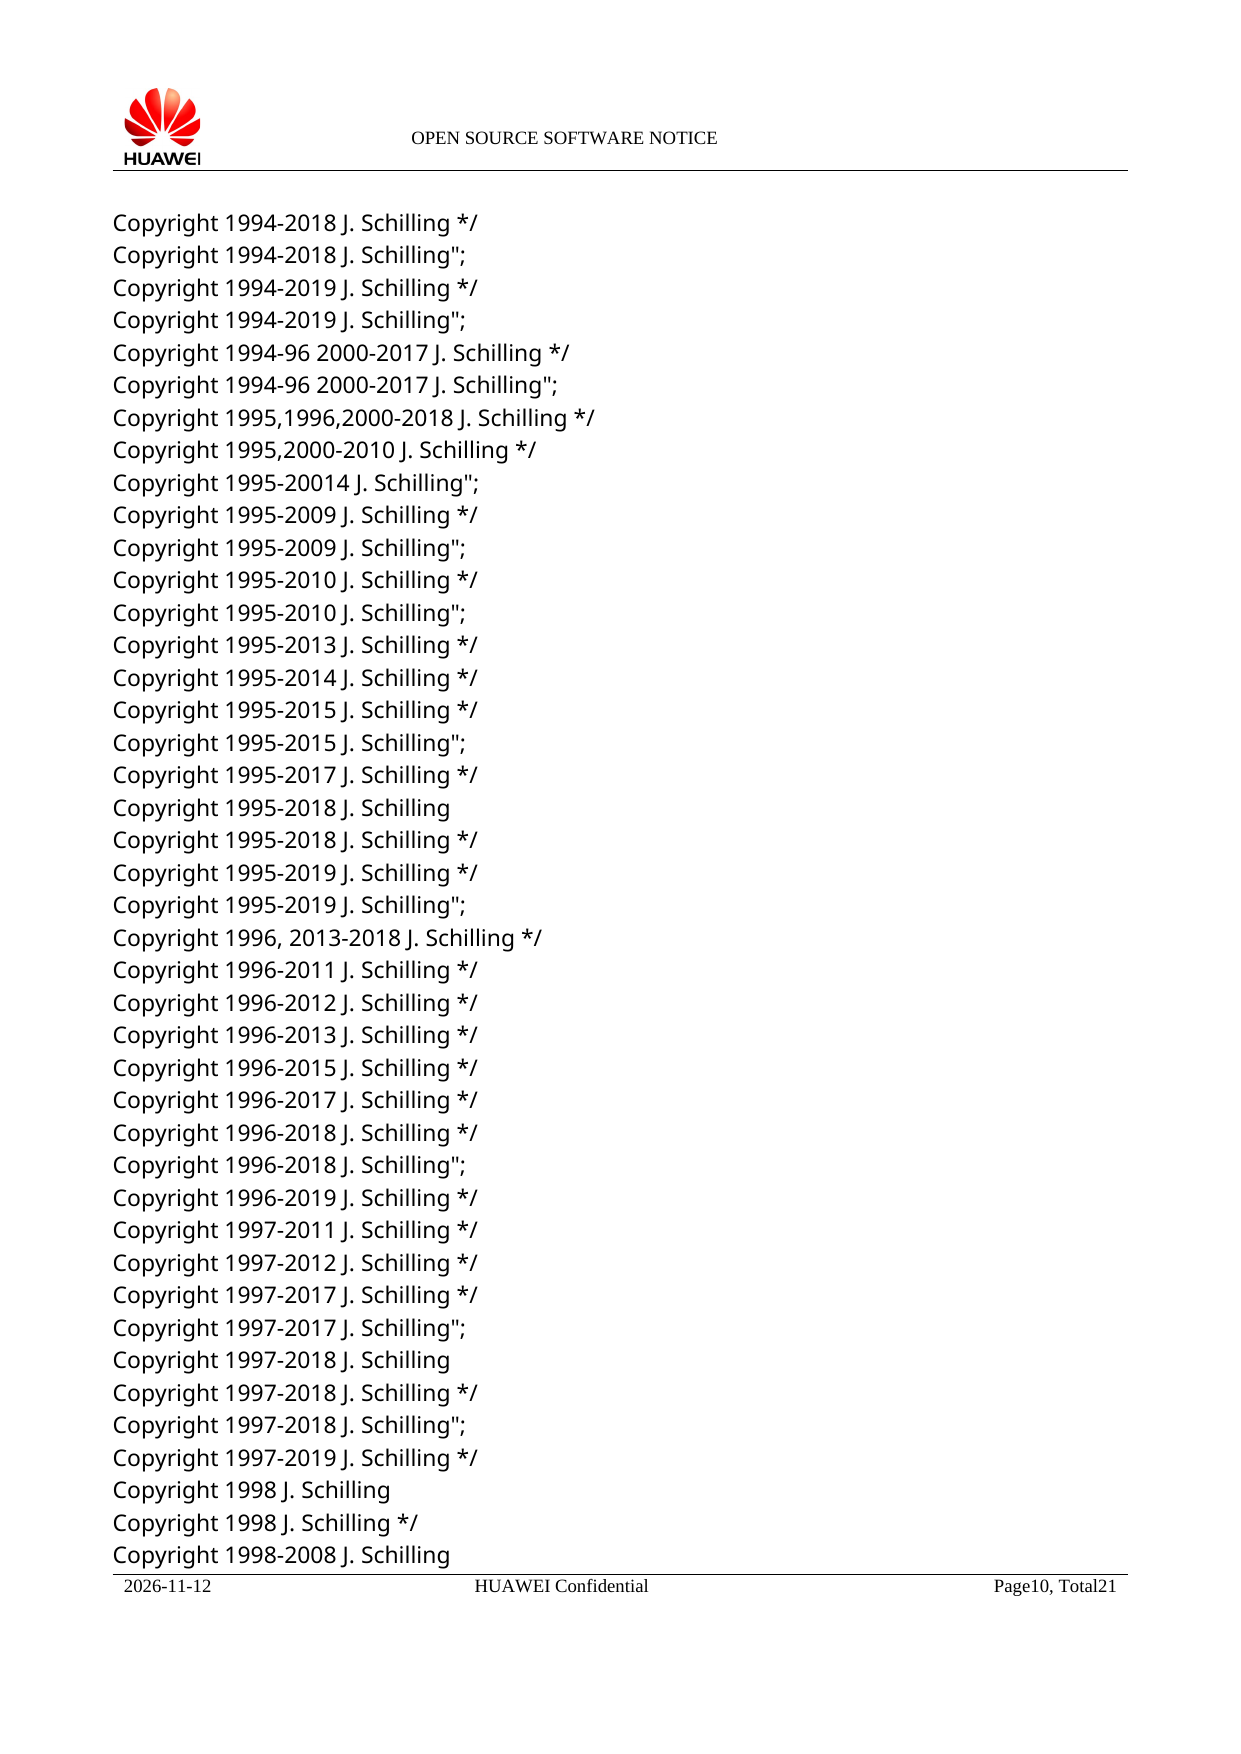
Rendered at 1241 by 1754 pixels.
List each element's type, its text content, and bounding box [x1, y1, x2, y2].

text Copyright 1996-2018 J. Schilling */ [112, 1116, 1128, 1149]
text Copyright 1997-2012 J. Schilling */ [112, 1246, 1128, 1279]
picture [124, 88, 201, 165]
text Copyright 1996, 2013-2018 J. Schilling */ [112, 921, 1128, 954]
text Copyright 1997-2018 J. Schilling"; [112, 1409, 1128, 1441]
text Copyright 1997-2018 J. Schilling */ [112, 1376, 1128, 1409]
text Copyright 1997-2011 J. Schilling */ [112, 1214, 1128, 1246]
text Copyright 1997-2018 J. Schilling [112, 1344, 1128, 1376]
text Copyright 1995-2009 J. Schilling"; [112, 531, 1128, 564]
text Copyright 1994-2019 J. Schilling"; [112, 304, 1128, 336]
text Copyright 1996-2011 J. Schilling */ [112, 954, 1128, 986]
text Copyright 1995-2014 J. Schilling */ [112, 661, 1128, 694]
text Copyright 1995,2000-2010 J. Schilling */ [112, 434, 1128, 466]
text Copyright 1997-2017 J. Schilling"; [112, 1311, 1128, 1344]
text Copyright 1995-2019 J. Schilling */ [112, 856, 1128, 889]
text Copyright 1998 J. Schilling [112, 1474, 1128, 1506]
text Copyright 1995-2009 J. Schilling */ [112, 499, 1128, 531]
text Copyright 1994-96 2000-2017 J. Schilling */ [112, 336, 1128, 369]
text Copyright 1995-2013 J. Schilling */ [112, 629, 1128, 661]
text Copyright 1994-96 2000-2017 J. Schilling"; [112, 369, 1128, 401]
text Copyright 1995-2010 J. Schilling"; [112, 596, 1128, 629]
text Copyright 1994-2018 J. Schilling"; [112, 239, 1128, 271]
text Copyright 1995-2019 J. Schilling"; [112, 889, 1128, 921]
text Copyright 1995-2017 J. Schilling */ [112, 759, 1128, 791]
text Copyright 1997-2017 J. Schilling */ [112, 1279, 1128, 1311]
text Copyright 1994-2019 J. Schilling */ [112, 271, 1128, 304]
text Copyright 1995,1996,2000-2018 J. Schilling */ [112, 401, 1128, 434]
text Copyright 1995-2018 J. Schilling */ [112, 824, 1128, 856]
text Copyright 1995-2015 J. Schilling */ [112, 694, 1128, 726]
text Copyright 1995-20014 J. Schilling"; [112, 466, 1128, 499]
text Copyright 1996-2012 J. Schilling */ [112, 986, 1128, 1019]
text Copyright 1995-2010 J. Schilling */ [112, 564, 1128, 596]
text Copyright 1995-2015 J. Schilling"; [112, 726, 1128, 759]
text Copyright 1996-2019 J. Schilling */ [112, 1181, 1128, 1214]
text Copyright 1996-2015 J. Schilling */ [112, 1051, 1128, 1084]
text Copyright 1998-2008 J. Schilling [112, 1539, 1128, 1571]
text Copyright 1996-2017 J. Schilling */ [112, 1084, 1128, 1116]
text Copyright 1997-2019 J. Schilling */ [112, 1441, 1128, 1474]
text Copyright 1995-2018 J. Schilling [112, 791, 1128, 824]
text Copyright 1994-2018 J. Schilling */ [112, 206, 1128, 239]
text Copyright 1996-2018 J. Schilling"; [112, 1149, 1128, 1181]
text Copyright 1998 J. Schilling */ [112, 1506, 1128, 1539]
text Copyright 1996-2013 J. Schilling */ [112, 1019, 1128, 1051]
